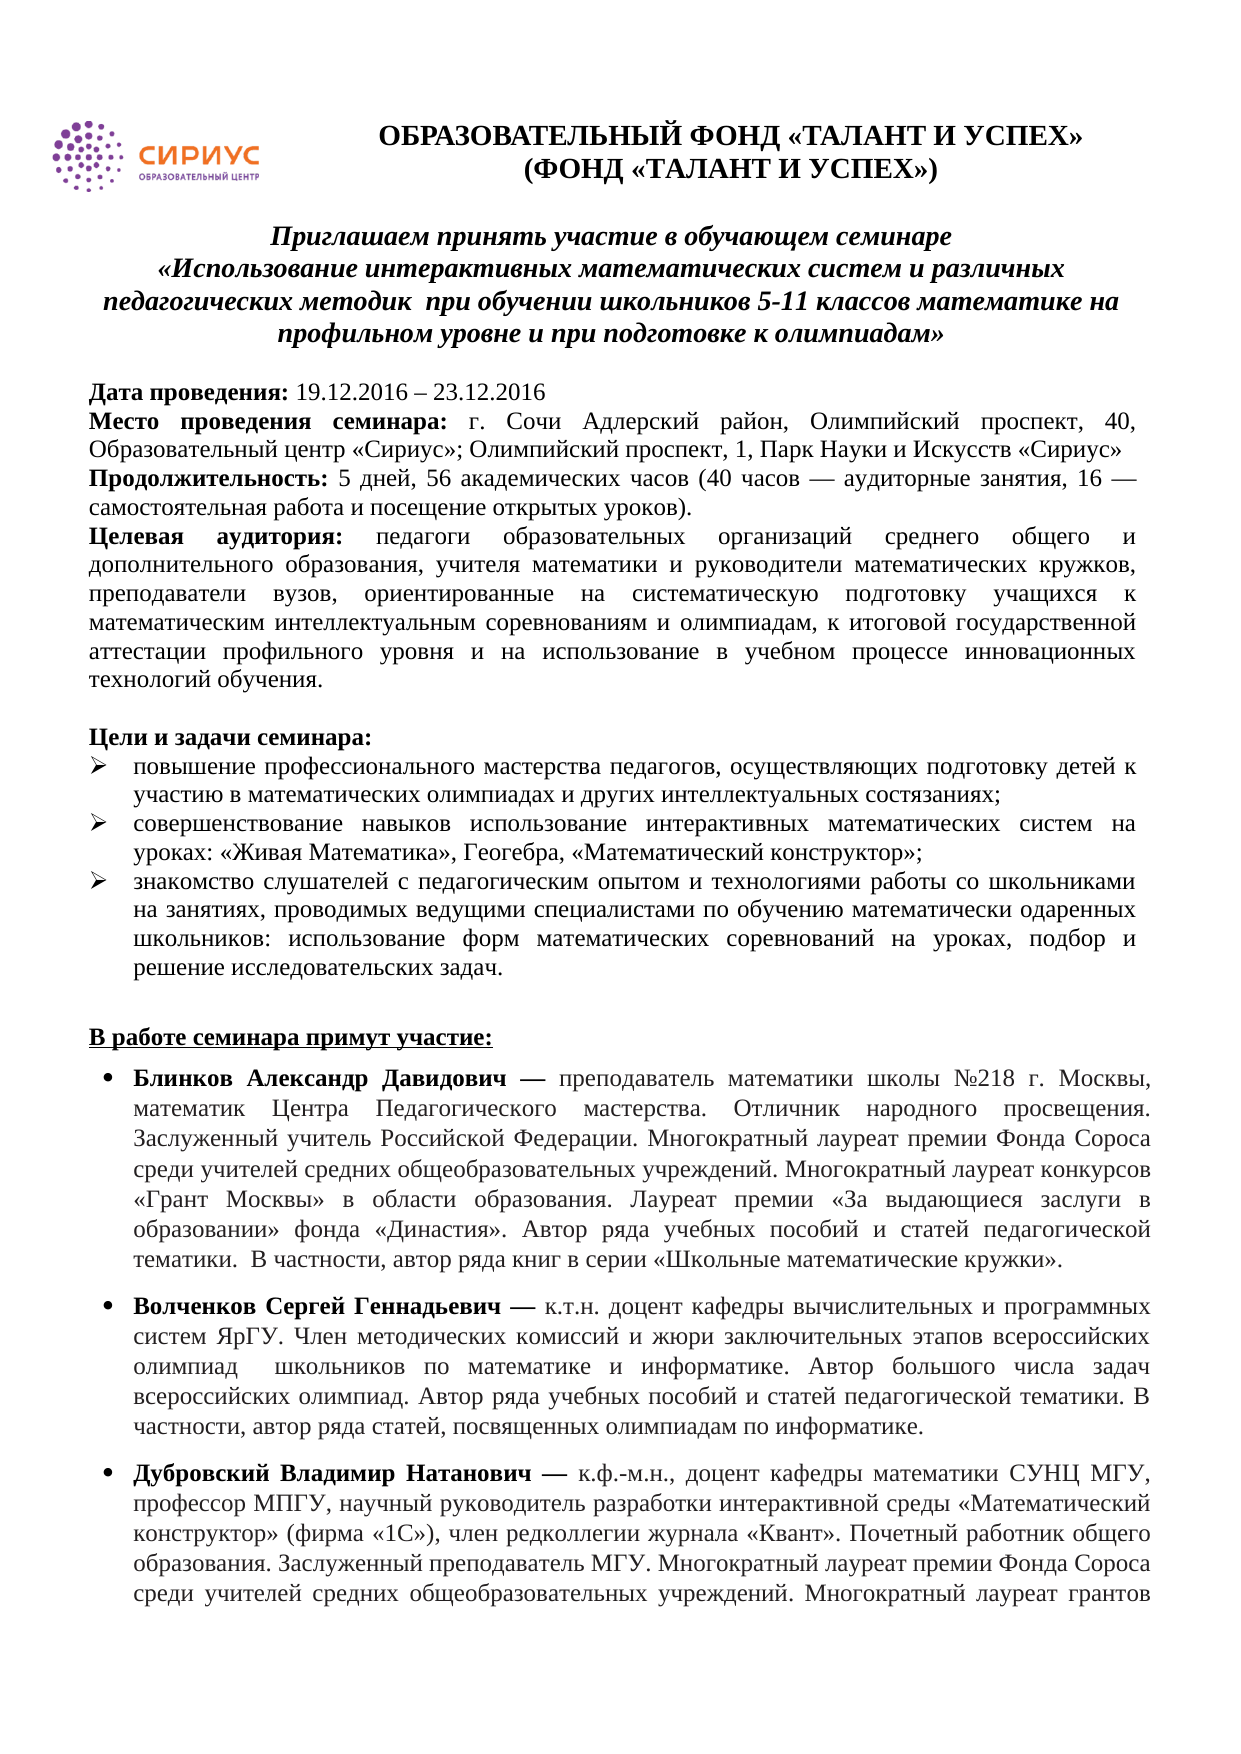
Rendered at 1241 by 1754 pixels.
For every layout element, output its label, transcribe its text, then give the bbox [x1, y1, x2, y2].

list совершенствование навыков использование интерактивных математических систем на уроках: «Живая Математика», Геогебра, «Математический конструктор»; [89, 808, 1137, 866]
list Волченков Сергей Геннадьевич — к.т.н. доцент кафедры вычислительных и программных систем ЯрГУ. Член методических комиссий и жюри заключительных этапов всероссийских олимпиад школьников по математике и информатике. Автор большого числа задач всероссийских олимпиад. Автор ряда учебных пособий и статей педагогической тематики. В частности, автор ряда статей, посвященных олимпиадам по информатике. [103, 1291, 1152, 1440]
list повышение профессионального мастерства педагогов, осуществляющих подготовку детей к участию в математических олимпиадах и других интеллектуальных состязаниях; [89, 751, 1137, 808]
text «Использование интерактивных математических систем и различных педагогических методик при обучении школьников 5-11 классов математике на профильном уровне и при подготовке к олимпиадам» [89, 251, 1137, 348]
text Продолжительность: 5 дней, 56 академических часов (40 часов — аудиторные занятия, 16 — самостоятельная работа и посещение открытых уроков). [89, 463, 1137, 521]
text (ФОНД «ТАЛАНТ И УСПЕХ») [310, 152, 1152, 185]
text ОБРАЗОВАТЕЛЬНЫЙ ФОНД «ТАЛАНТ И УСПЕХ» [310, 118, 1152, 152]
text Целевая аудитория: педагоги образовательных организаций среднего общего и дополнительного образования, учителя математики и руководители математических кружков, преподаватели вузов, ориентированные на систематическую подготовку учащихся к математическим интеллектуальным соревнованиям и олимпиадам, к итоговой государственной аттестации профильного уровня и на использование в учебном процессе инновационных технологий обучения. [89, 521, 1137, 693]
text Дата проведения: 19.12.2016 – 23.12.2016 [89, 377, 1137, 406]
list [103, 1458, 1152, 1607]
text В работе семинара примут участие: [89, 1022, 1137, 1051]
list знакомство слушателей с педагогическим опытом и технологиями работы со школьниками на занятиях, проводимых ведущими специалистами по обучению математически одаренных школьников: использование форм математических соревнований на уроках, подбор и решение исследовательских задач. [89, 866, 1137, 981]
list Блинков Александр Давидович — преподаватель математики школы №218 г. Москвы, математик Центра Педагогического мастерства. Отличник народного просвещения. Заслуженный учитель Российской Федерации. Многократный лауреат премии Фонда Сороса среди учителей средних общеобразовательных учреждений. Многократный лауреат конкурсов «Грант Москвы» в области образования. Лауреат премии «За выдающиеся заслуги в образовании» фонда «Династия». Автор ряда учебных пособий и статей педагогической тематики. В частности, автор ряда книг в серии «Школьные математические кружки». [103, 1063, 1152, 1273]
text Цели и задачи семинара: [89, 722, 1137, 751]
text Приглашаем принять участие в обучающем семинаре [89, 219, 1137, 251]
text Место проведения семинара: г. Сочи Адлерский район, Олимпийский проспект, 40, Образовательный центр «Сириус»; Олимпийский проспект, 1, Парк Науки и Искусств «Сириус» [89, 406, 1137, 463]
picture [52, 121, 259, 192]
